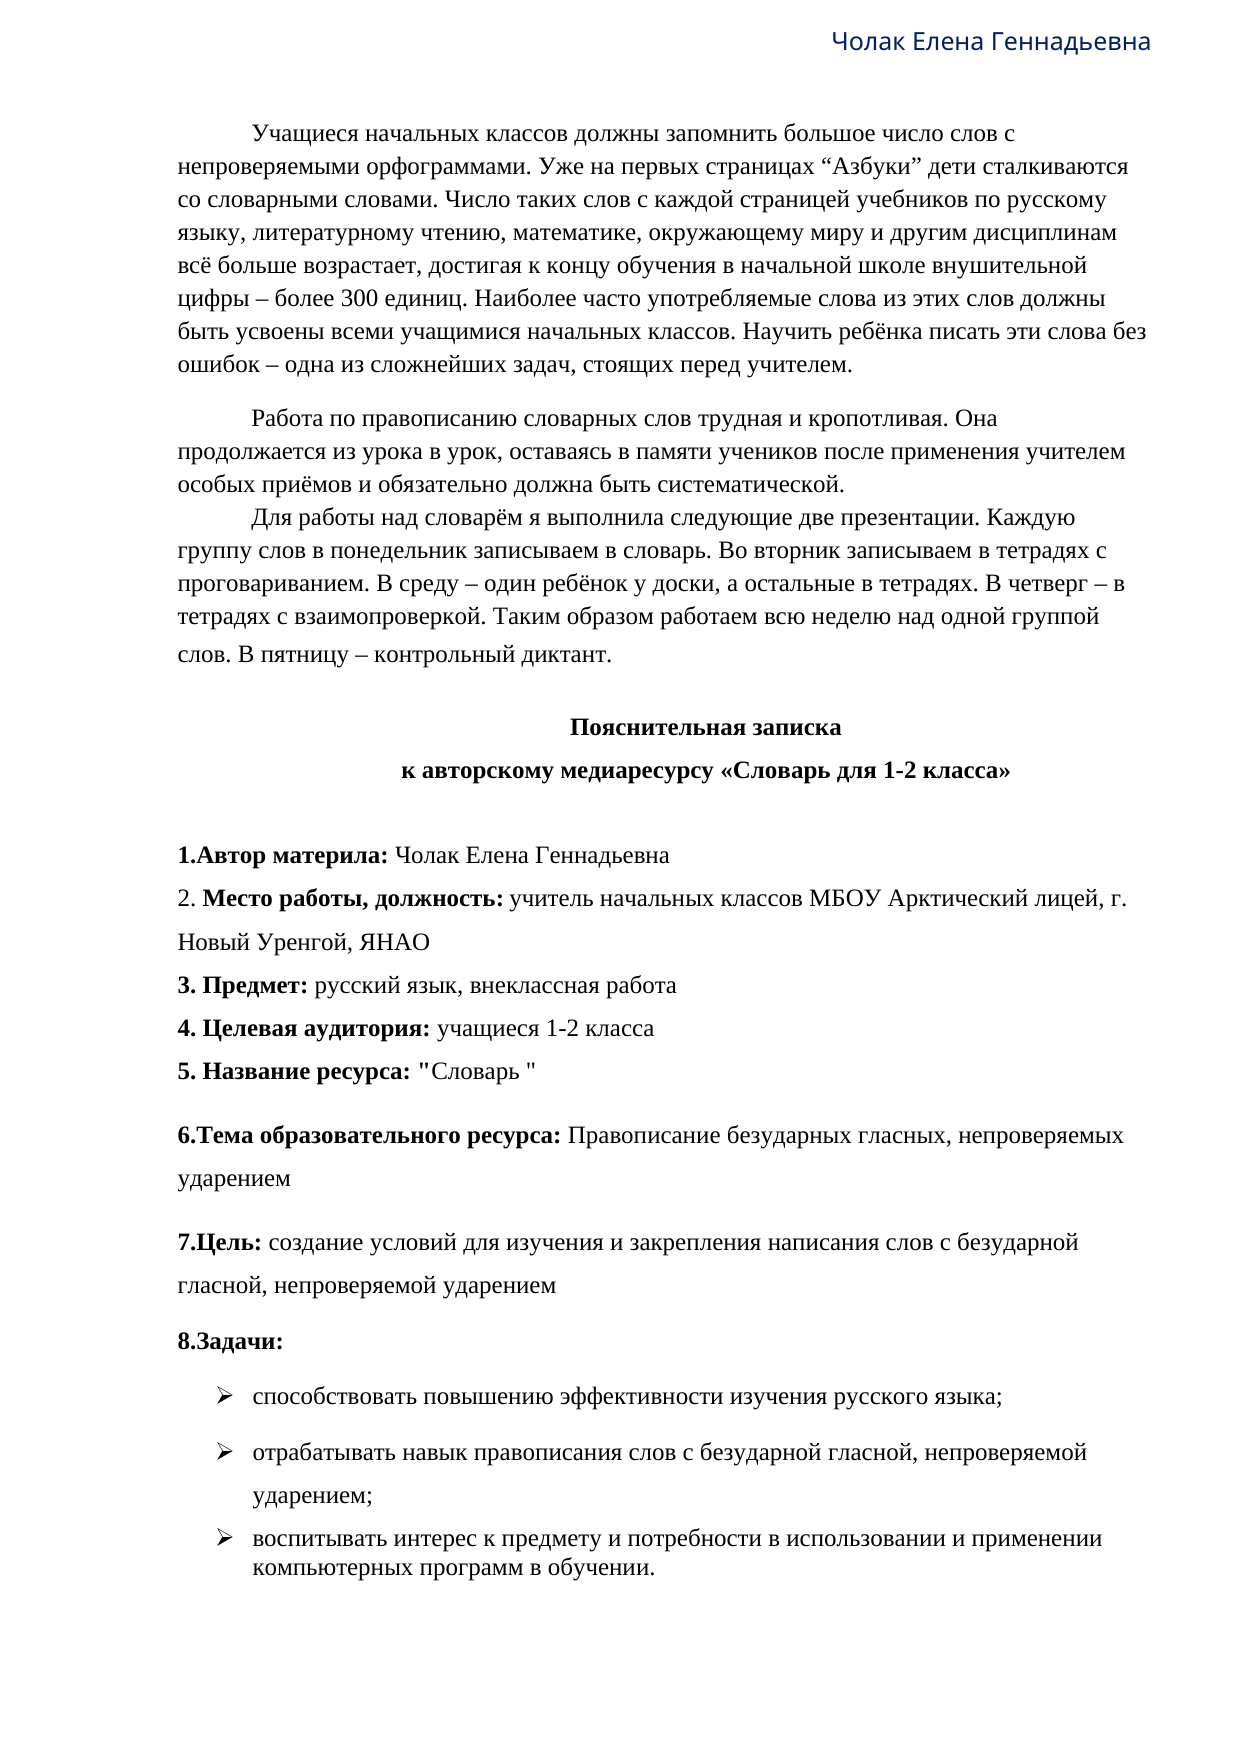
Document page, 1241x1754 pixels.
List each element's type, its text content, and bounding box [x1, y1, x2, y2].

text 8.Задачи: [177, 1326, 1152, 1354]
text 2. Место работы, должность: учитель начальных классов МБОУ Арктический лицей, г. Новый Уренгой, ЯНАО [177, 883, 1152, 955]
list отрабатывать навык правописания слов с безударной гласной, непроверяемой ударением; [215, 1437, 1152, 1509]
text 5. Название ресурса: "Словарь " [177, 1056, 1152, 1085]
text Для работы над словарём я выполнила следующие две презентации. Каждую группу слов в понедельник записываем в словарь. Во вторник записываем в тетрадях с проговариванием. В среду – один ребёнок у доски, а остальные в тетрадях. В четверг – в тетрадях с взаимопроверкой. Таким образом работаем всю неделю над одной группой слов. В пятницу – контрольный диктант. [177, 502, 1152, 668]
text Пояснительная записка [260, 712, 1152, 741]
text Учащиеся начальных классов должны запомнить большое число слов с непроверяемыми орфограммами. Уже на первых страницах “Азбуки” дети сталкиваются со словарными словами. Число таких слов с каждой страницей учебников по русскому языку, литературному чтению, математике, окружающему миру и другим дисциплинам всё больше возрастает, достигая к концу обучения в начальной школе внушительной цифры – более 300 единиц. Наиболее часто употребляемые слова из этих слов должны быть усвоены всеми учащимися начальных классов. Научить ребёнка писать эти слова без ошибок – одна из сложнейших задач, стоящих перед учителем. [177, 118, 1152, 378]
text 6.Тема образовательного ресурса: Правописание безударных гласных, непроверяемых ударением [177, 1120, 1152, 1192]
text 3. Предмет: русский язык, внеклассная работа [177, 970, 1152, 998]
text 7.Цель: создание условий для изучения и закрепления написания слов с безударной гласной, непроверяемой ударением [177, 1227, 1152, 1299]
text к авторскому медиаресурсу «Словарь для 1-2 класса» [260, 755, 1152, 784]
text 1.Автор материла: Чолак Елена Геннадьевна [177, 840, 1152, 869]
list воспитывать интерес к предмету и потребности в использовании и применении компьютерных программ в обучении. [215, 1523, 1152, 1581]
list способствовать повышению эффективности изучения русского языка; [215, 1381, 1152, 1410]
text Работа по правописанию словарных слов трудная и кропотливая. Она продолжается из урока в урок, оставаясь в памяти учеников после применения учителем особых приёмов и обязательно должна быть систематической. [177, 403, 1152, 498]
text 4. Целевая аудитория: учащиеся 1-2 класса [177, 1013, 1152, 1042]
